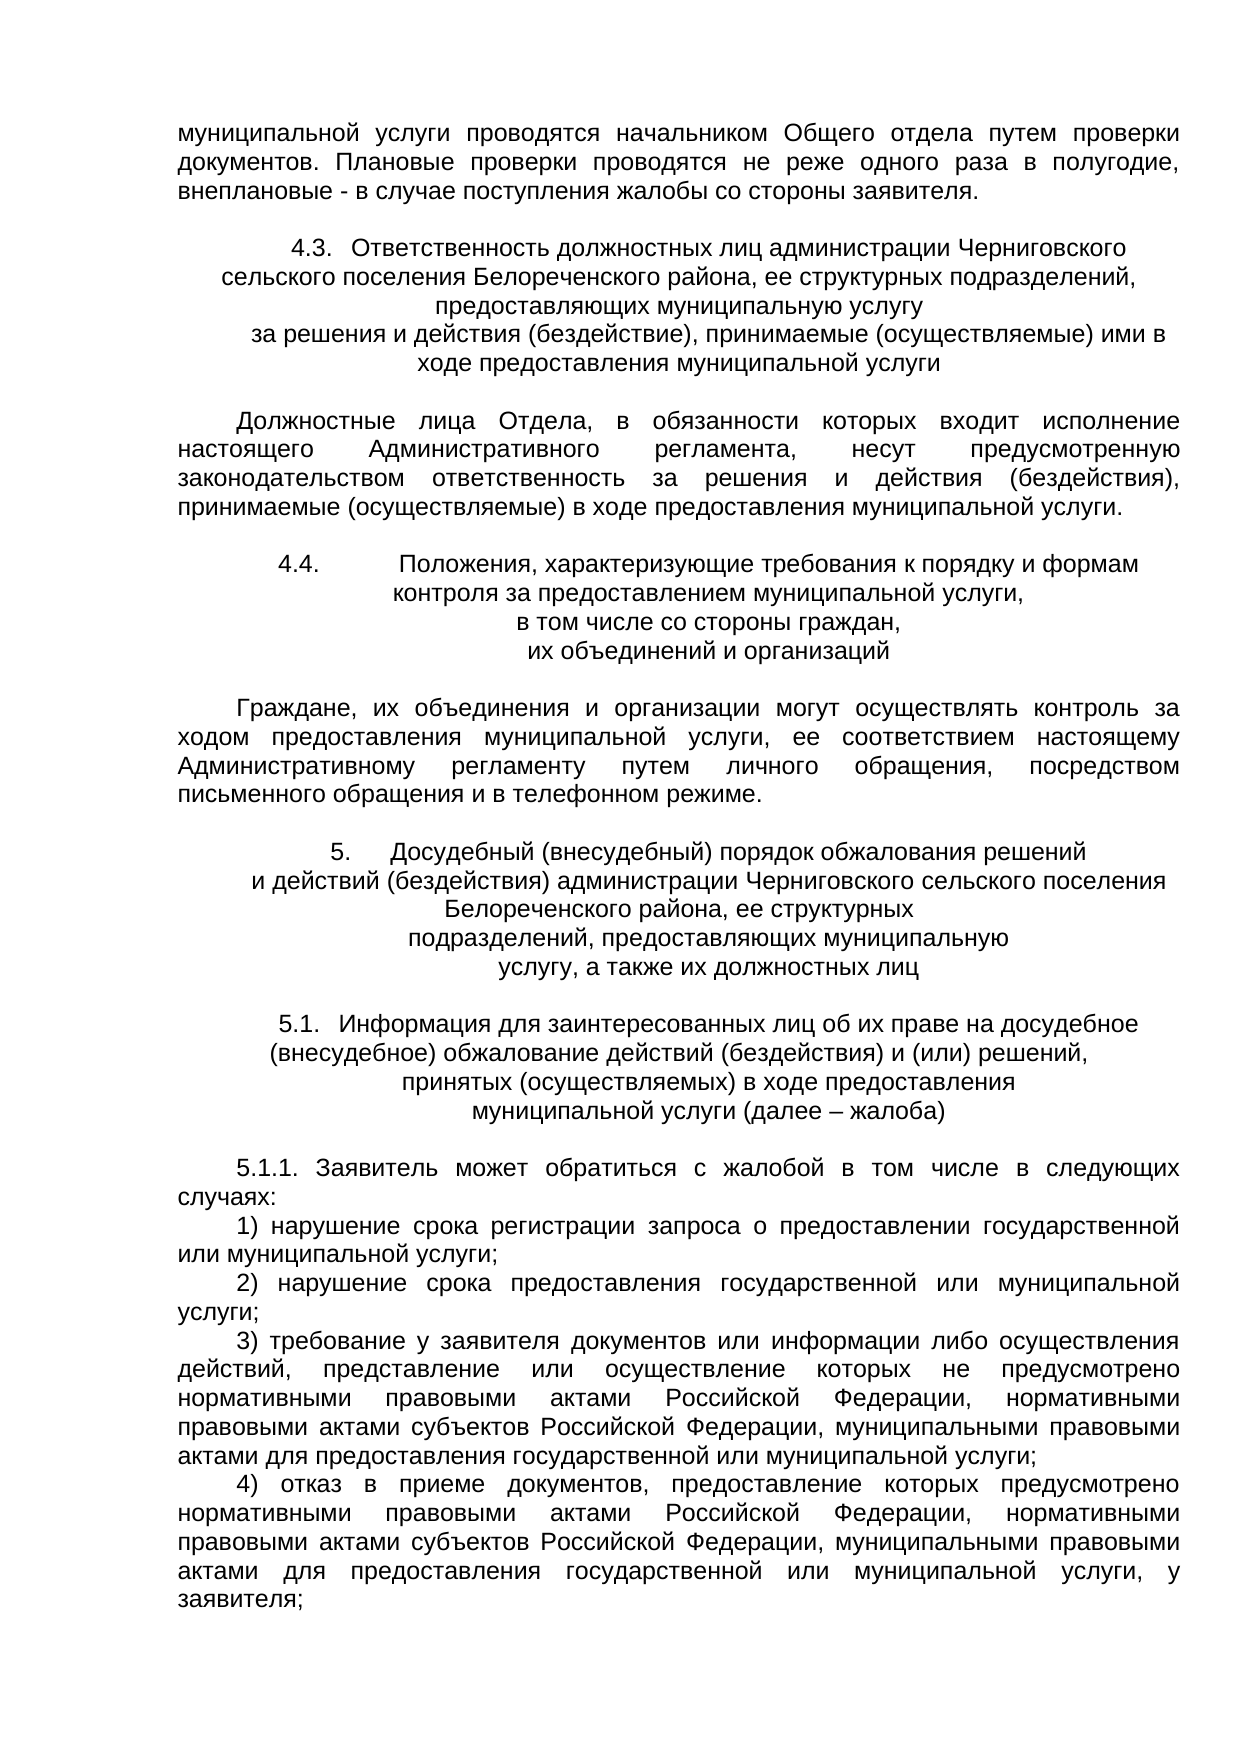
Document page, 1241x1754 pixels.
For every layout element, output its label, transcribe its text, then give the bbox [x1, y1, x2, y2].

text за решения и действия (бездействие), принимаемые (осуществляемые) ими в ходе предоставления муниципальной услуги [177, 319, 1181, 377]
text муниципальной услуги (далее – жалоба) [177, 1096, 1181, 1124]
text и действий (бездействия) администрации Черниговского сельского поселения Белореченского района, ее структурных [177, 866, 1181, 923]
text контроля за предоставлением муниципальной услуги, [177, 578, 1181, 607]
text 2) нарушение срока предоставления государственной или муниципальной услуги; [177, 1268, 1181, 1326]
text подразделений, предоставляющих муниципальную [177, 923, 1181, 952]
list Ответственность должностных лиц администрации Черниговского сельского поселения Белореченского района, ее структурных подразделений, предоставляющих муниципальную услугу [177, 233, 1181, 319]
text Граждане, их объединения и организации могут осуществлять контроль за ходом предоставления муниципальной услуги, ее соответствием настоящему Административному регламенту путем личного обращения, посредством письменного обращения и в телефонном режиме. [177, 693, 1181, 808]
text 3) требование у заявителя документов или информации либо осуществления действий, представление или осуществление которых не предусмотрено нормативными правовыми актами Российской Федерации, нормативными правовыми актами субъектов Российской Федерации, муниципальными правовыми актами для предоставления государственной или муниципальной услуги; [177, 1326, 1181, 1469]
list Досудебный (внесудебный) порядок обжалования решений [177, 837, 1181, 866]
text услугу, а также их должностных лиц [177, 952, 1181, 981]
text 4) отказ в приеме документов, предоставление которых предусмотрено нормативными правовыми актами Российской Федерации, нормативными правовыми актами субъектов Российской Федерации, муниципальными правовыми актами для предоставления государственной или муниципальной услуги, у заявителя; [177, 1469, 1181, 1613]
text Должностные лица Отдела, в обязанности которых входит исполнение настоящего Административного регламента, несут предусмотренную законодательством ответственность за решения и действия (бездействия), принимаемые (осуществляемые) в ходе предоставления муниципальной услуги. [177, 406, 1181, 521]
list Положения, характеризующие требования к порядку и формам [177, 549, 1181, 578]
text 5.1.1. Заявитель может обратиться с жалобой в том числе в следующих случаях: [177, 1153, 1181, 1211]
list Информация для заинтересованных лиц об их праве на досудебное (внесудебное) обжалование действий (бездействия) и (или) решений, [177, 1009, 1181, 1067]
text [177, 118, 1181, 204]
text в том числе со стороны граждан, [177, 607, 1181, 636]
text принятых (осуществляемых) в ходе предоставления [177, 1067, 1181, 1096]
text их объединений и организаций [177, 636, 1181, 664]
text 1) нарушение срока регистрации запроса о предоставлении государственной или муниципальной услуги; [177, 1211, 1181, 1268]
